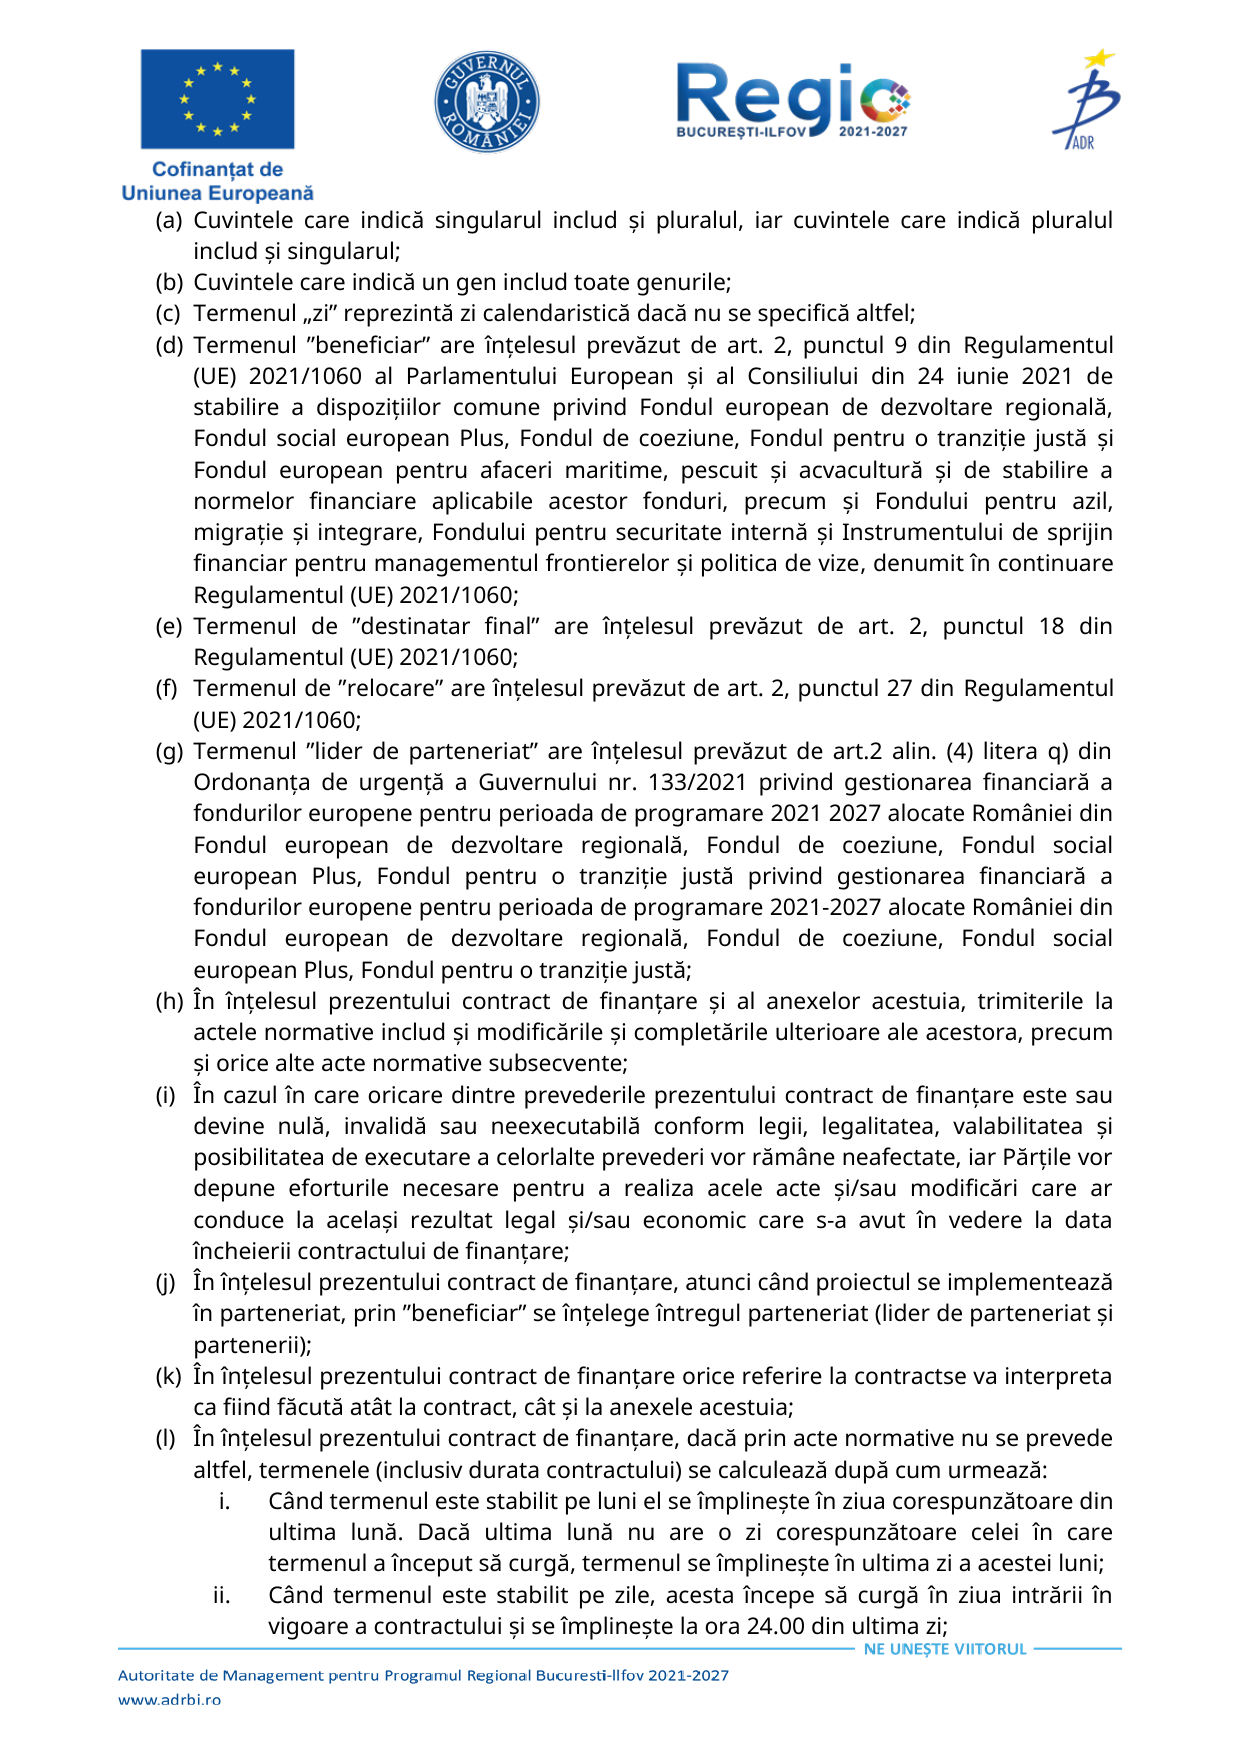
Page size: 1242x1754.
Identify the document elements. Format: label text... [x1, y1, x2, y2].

picture [118, 48, 1123, 204]
list Termenul ”lider de parteneriat” are înțelesul prevăzut de art.2 alin. (4) litera q) din Ordonanța de urgență a Guvernului nr. 133/2021 privind gestionarea financiară a fondurilor europene pentru perioada de programare 2021 2027 alocate României din Fondul european de dezvoltare regională, Fondul de coeziune, Fondul social european Plus, Fondul pentru o tranziție justă privind gestionarea financiară a fondurilor europene pentru perioada de programare 2021-2027 alocate României din Fondul european de dezvoltare regională, Fondul de coeziune, Fondul social european Plus, Fondul pentru o tranziție justă; [156, 735, 1114, 985]
list Termenul „zi” reprezintă zi calendaristică dacă nu se specifică altfel; [156, 297, 1114, 329]
list În înțelesul prezentului contract de finanțare, dacă prin acte normative nu se prevede altfel, termenele (inclusiv durata contractului) se calculează după cum urmează: [156, 1422, 1114, 1485]
list Termenul de ”relocare” are înțelesul prevăzut de art. 2, punctul 27 din Regulamentul (UE) 2021/1060; [156, 672, 1114, 735]
list Când termenul este stabilit pe zile, acesta începe să curgă în ziua intrării în vigoare a contractului și se împlinește la ora 24.00 din ultima zi; [231, 1579, 1114, 1641]
list Termenul ”beneficiar” are înțelesul prevăzut de art. 2, punctul 9 din Regulamentul (UE) 2021/1060 al Parlamentului European şi al Consiliului din 24 iunie 2021 de stabilire a dispozițiilor comune privind Fondul european de dezvoltare regională, Fondul social european Plus, Fondul de coeziune, Fondul pentru o tranziție justă şi Fondul european pentru afaceri maritime, pescuit şi acvacultură şi de stabilire a normelor financiare aplicabile acestor fonduri, precum şi Fondului pentru azil, migrație şi integrare, Fondului pentru securitate internă şi Instrumentului de sprijin financiar pentru managementul frontierelor şi politica de vize, denumit în continuare Regulamentul (UE) 2021/1060; [156, 329, 1114, 610]
list În înțelesul prezentului contract de finanțare, atunci când proiectul se implementează în parteneriat, prin ”beneficiar” se înțelege întregul parteneriat (lider de parteneriat și partenerii); [156, 1266, 1114, 1360]
list În înțelesul prezentului contract de finanțare orice referire la contractse va interpreta ca fiind făcută atât la contract, cât și la anexele acestuia; [156, 1360, 1114, 1422]
list Când termenul este stabilit pe luni el se împlinește în ziua corespunzătoare din ultima lună. Dacă ultima lună nu are o zi corespunzătoare celei în care termenul a început să curgă, termenul se împlinește în ultima zi a acestei luni; [231, 1485, 1114, 1579]
list În înțelesul prezentului contract de finanțare și al anexelor acestuia, trimiterile la actele normative includ și modificările și completările ulterioare ale acestora, precum și orice alte acte normative subsecvente; [156, 985, 1114, 1079]
list Cuvintele care indică singularul includ şi pluralul, iar cuvintele care indică pluralul includ şi singularul; [156, 204, 1114, 266]
list În cazul în care oricare dintre prevederile prezentului contract de finanțare este sau devine nulă, invalidă sau neexecutabilă conform legii, legalitatea, valabilitatea și posibilitatea de executare a celorlalte prevederi vor rămâne neafectate, iar Părțile vor depune eforturile necesare pentru a realiza acele acte și/sau modificări care ar conduce la același rezultat legal și/sau economic care s-a avut în vedere la data încheierii contractului de finanțare; [156, 1079, 1114, 1266]
list Cuvintele care indică un gen includ toate genurile; [156, 266, 1114, 297]
picture [118, 1643, 1123, 1705]
list Termenul de ”destinatar final” are înțelesul prevăzut de art. 2, punctul 18 din Regulamentul (UE) 2021/1060; [156, 610, 1114, 672]
